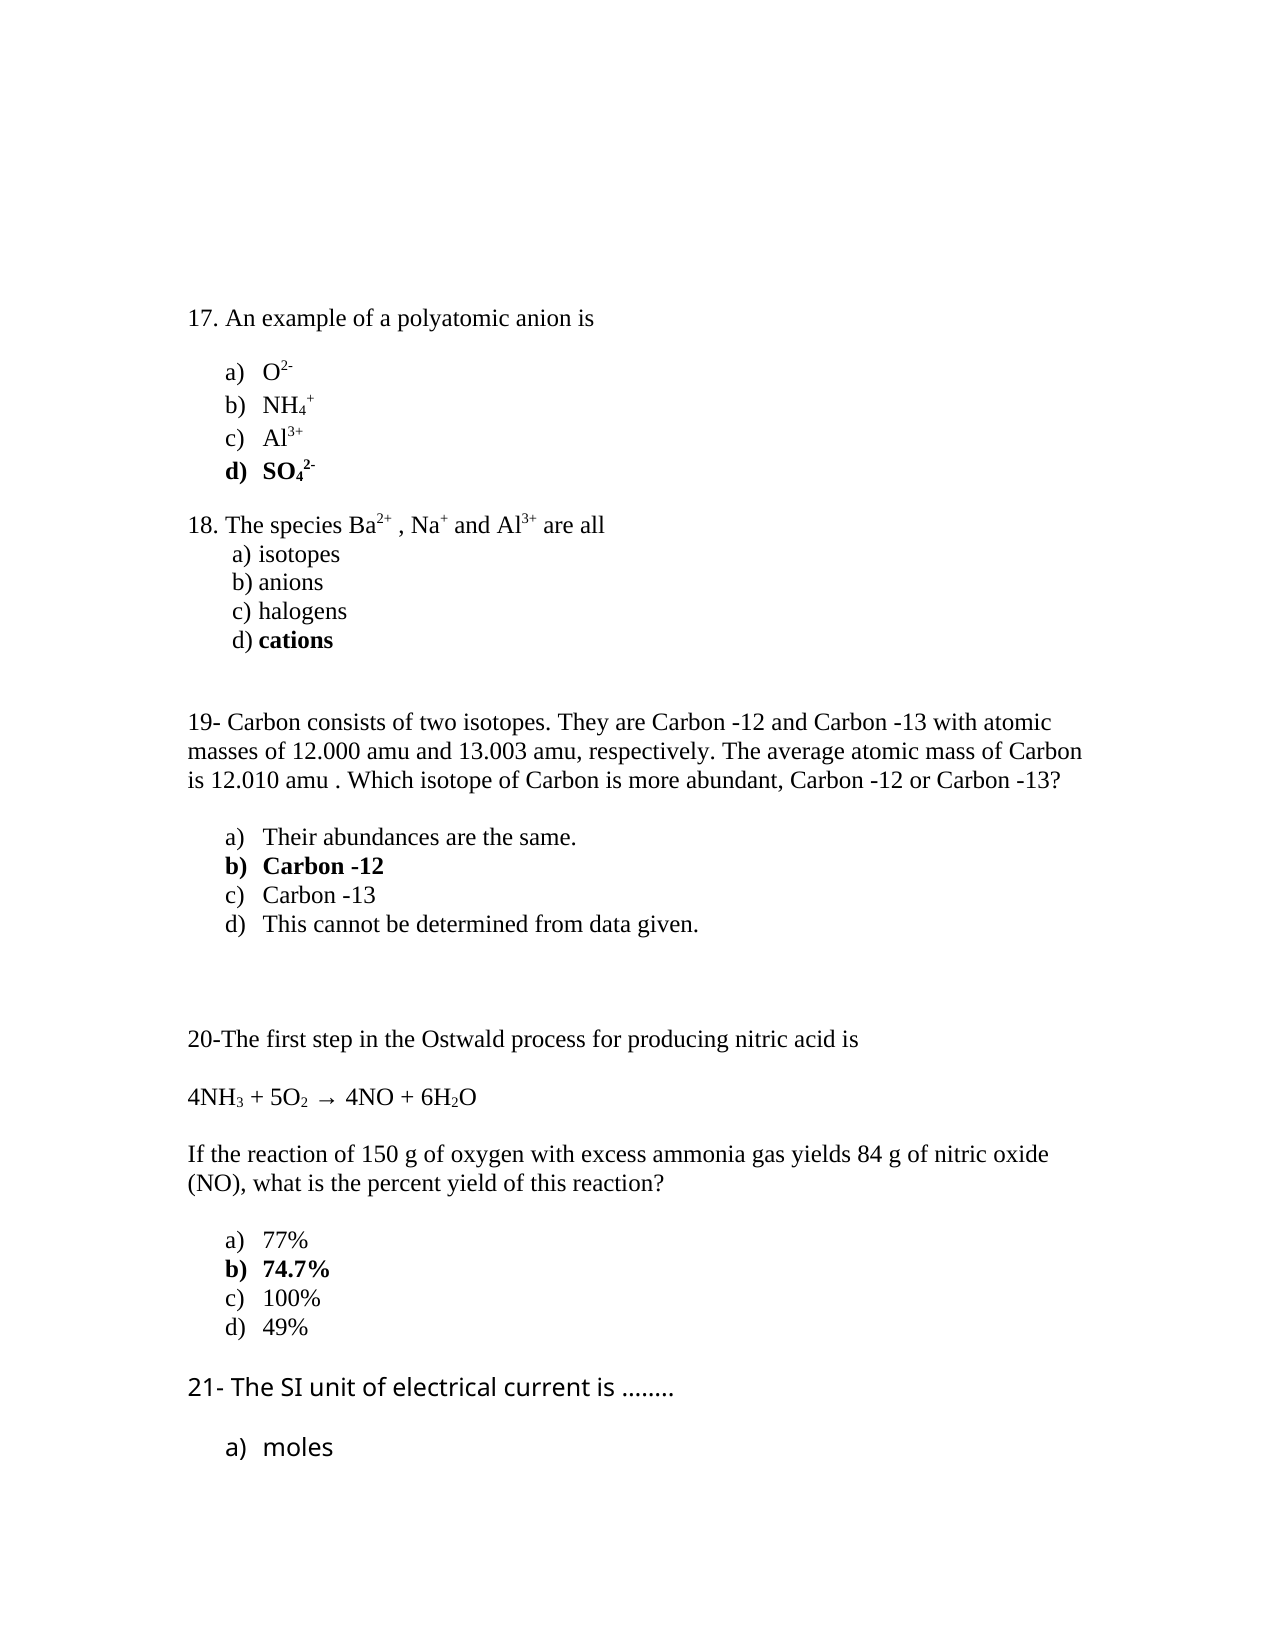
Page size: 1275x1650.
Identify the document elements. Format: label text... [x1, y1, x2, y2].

list This cannot be determined from data given. [225, 909, 1087, 937]
list halogens [232, 596, 1087, 625]
list Al3+ [225, 423, 1087, 452]
list moles [225, 1429, 1087, 1463]
list 49% [225, 1312, 1087, 1341]
list O2- [225, 357, 1087, 386]
list anions [232, 567, 1087, 596]
list isotopes [232, 539, 1087, 567]
text 17. An example of a polyatomic anion is [187, 303, 1087, 332]
list 100% [225, 1283, 1087, 1312]
list Carbon -13 [225, 880, 1087, 909]
list cations [232, 625, 1087, 654]
text 4NH3 + 5O2 → 4NO + 6H2O [187, 1082, 1087, 1111]
text 19- Carbon consists of two isotopes. They are Carbon -12 and Carbon -13 with atomic masses of 12.000 amu and 13.003 amu, respectively. The average atomic mass of Carbon is 12.010 amu . Which isotope of Carbon is more abundant, Carbon -12 or Carbon -13? [187, 707, 1087, 794]
text 18. The species Ba2+ , Na+ and Al3+ are all [187, 510, 1087, 539]
text If the reaction of 150 g of oxygen with excess ammonia gas yields 84 g of nitric oxide (NO), what is the percent yield of this reaction? [187, 1139, 1087, 1197]
list SO42- [225, 456, 1087, 485]
list 74.7% [225, 1254, 1087, 1283]
list Their abundances are the same. [225, 822, 1087, 851]
list NH4+ [225, 390, 1087, 419]
text 20-The first step in the Ostwald process for producing nitric acid is [187, 1024, 1087, 1053]
list 77% [225, 1226, 1087, 1254]
list Carbon -12 [225, 851, 1087, 880]
text 21- The SI unit of electrical current is …….. [187, 1369, 1087, 1403]
